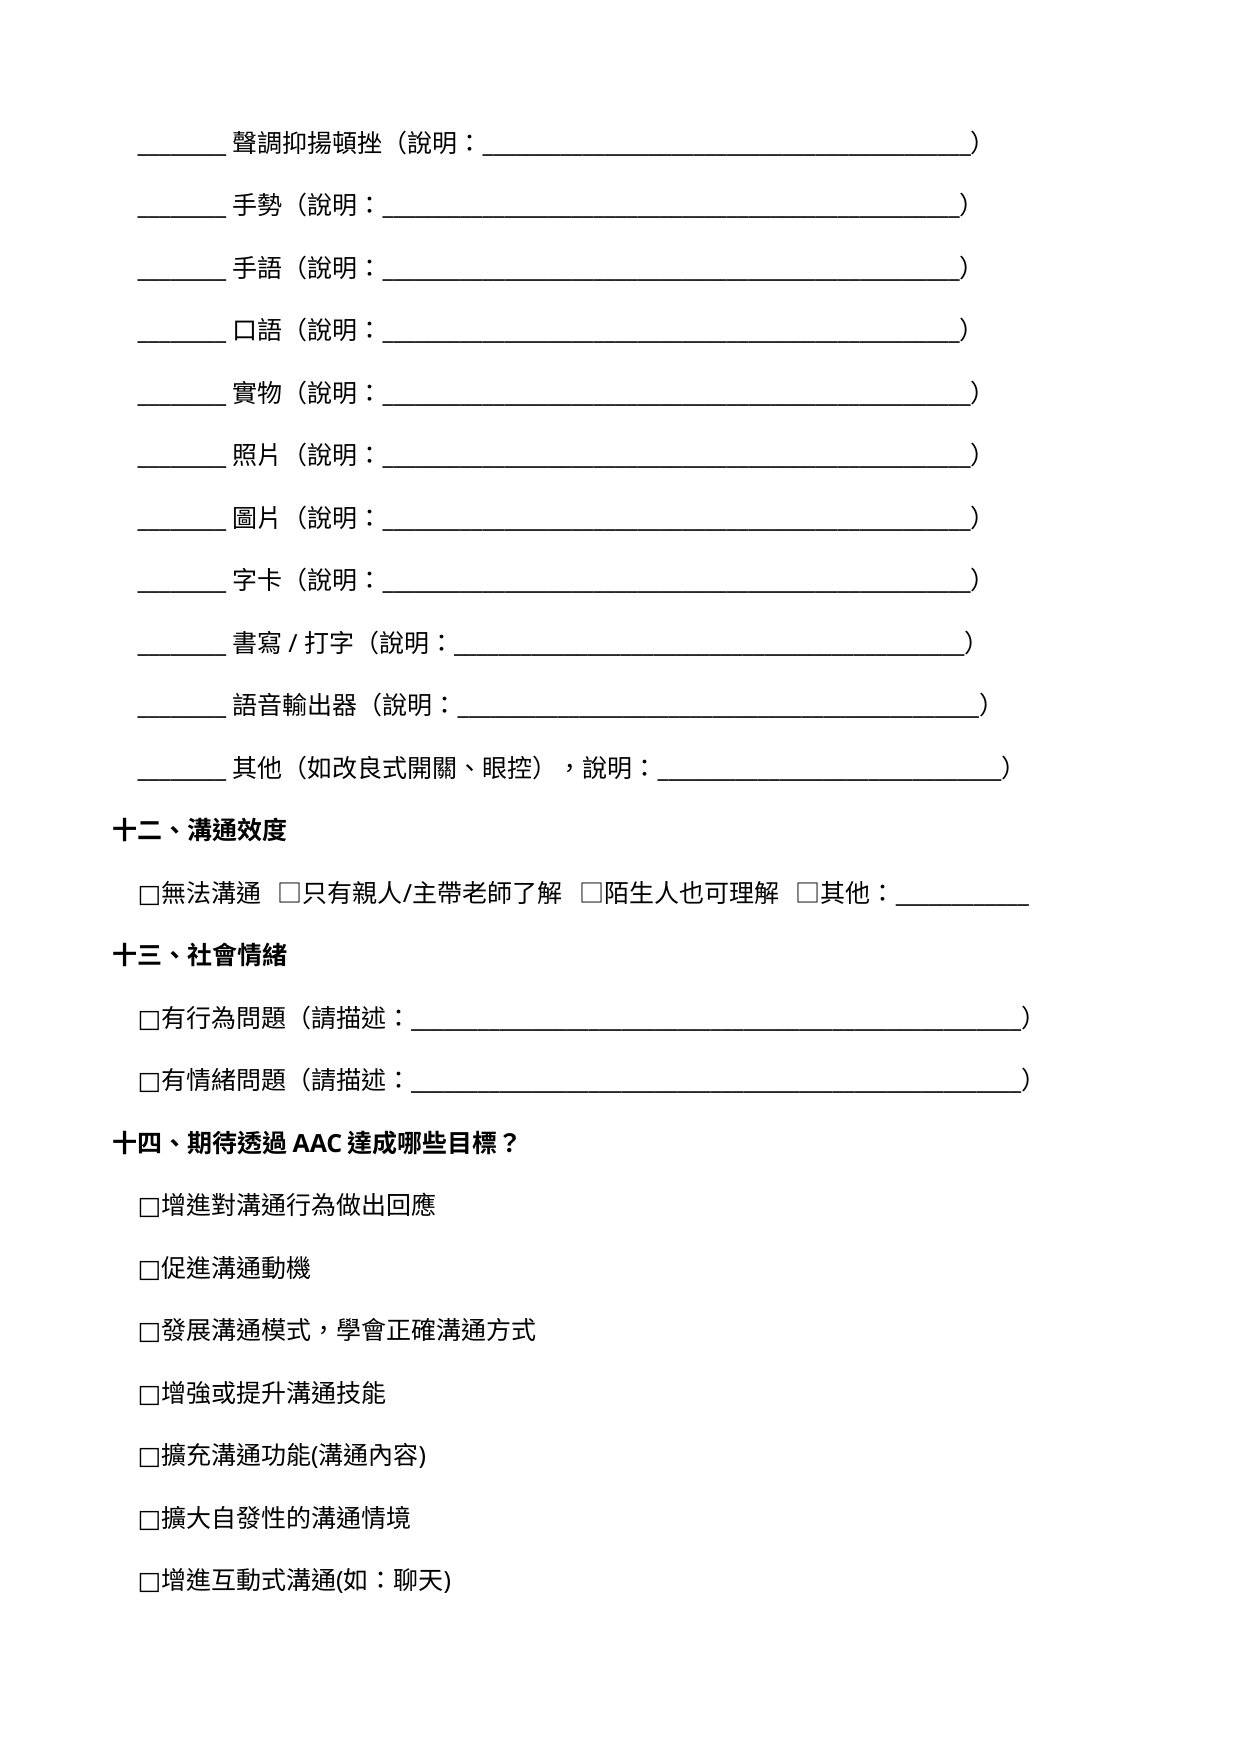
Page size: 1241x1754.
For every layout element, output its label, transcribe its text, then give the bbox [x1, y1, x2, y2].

text □無法溝通 □只有親人/主帶老師了解 □陌生人也可理解 □其他：____________ [137, 860, 1128, 922]
text ________ 語音輸出器（說明：_______________________________________________） [137, 672, 1128, 735]
text ________ 其他（如改良式開關、眼控），說明：_______________________________） [137, 735, 1128, 797]
text □擴大自發性的溝通情境 [137, 1485, 1128, 1547]
text □增強或提升溝通技能 [137, 1360, 1128, 1422]
text 十四、期待透過AAC達成哪些目標？ [112, 1110, 1128, 1172]
text ________ 手勢（說明：____________________________________________________） [137, 172, 1128, 235]
text ________ 字卡（說明：_____________________________________________________） [137, 547, 1128, 610]
text ________ 實物（說明：_____________________________________________________） [137, 360, 1128, 422]
text 十二、溝通效度 [112, 797, 1128, 860]
text □擴充溝通功能(溝通內容) [137, 1422, 1128, 1485]
text □促進溝通動機 [137, 1235, 1128, 1297]
text □有行為問題（請描述：_______________________________________________________） [137, 985, 1128, 1047]
text ________ 聲調抑揚頓挫（說明：____________________________________________） [137, 110, 1128, 172]
text □增進互動式溝通(如：聊天) [137, 1547, 1128, 1610]
text □有情緒問題（請描述：_______________________________________________________） [137, 1047, 1128, 1110]
text ________ 照片（說明：_____________________________________________________） [137, 422, 1128, 485]
text ________ 書寫 / 打字（說明：______________________________________________） [137, 610, 1128, 672]
text ________ 手語（說明：____________________________________________________） [137, 235, 1128, 297]
text □增進對溝通行為做出回應 [137, 1172, 1128, 1235]
text 十三、社會情緒 [112, 922, 1128, 985]
text ________ 圖片（說明：_____________________________________________________） [137, 485, 1128, 547]
text ________ 口語（說明：____________________________________________________） [137, 297, 1128, 360]
text □發展溝通模式，學會正確溝通方式 [137, 1297, 1128, 1360]
